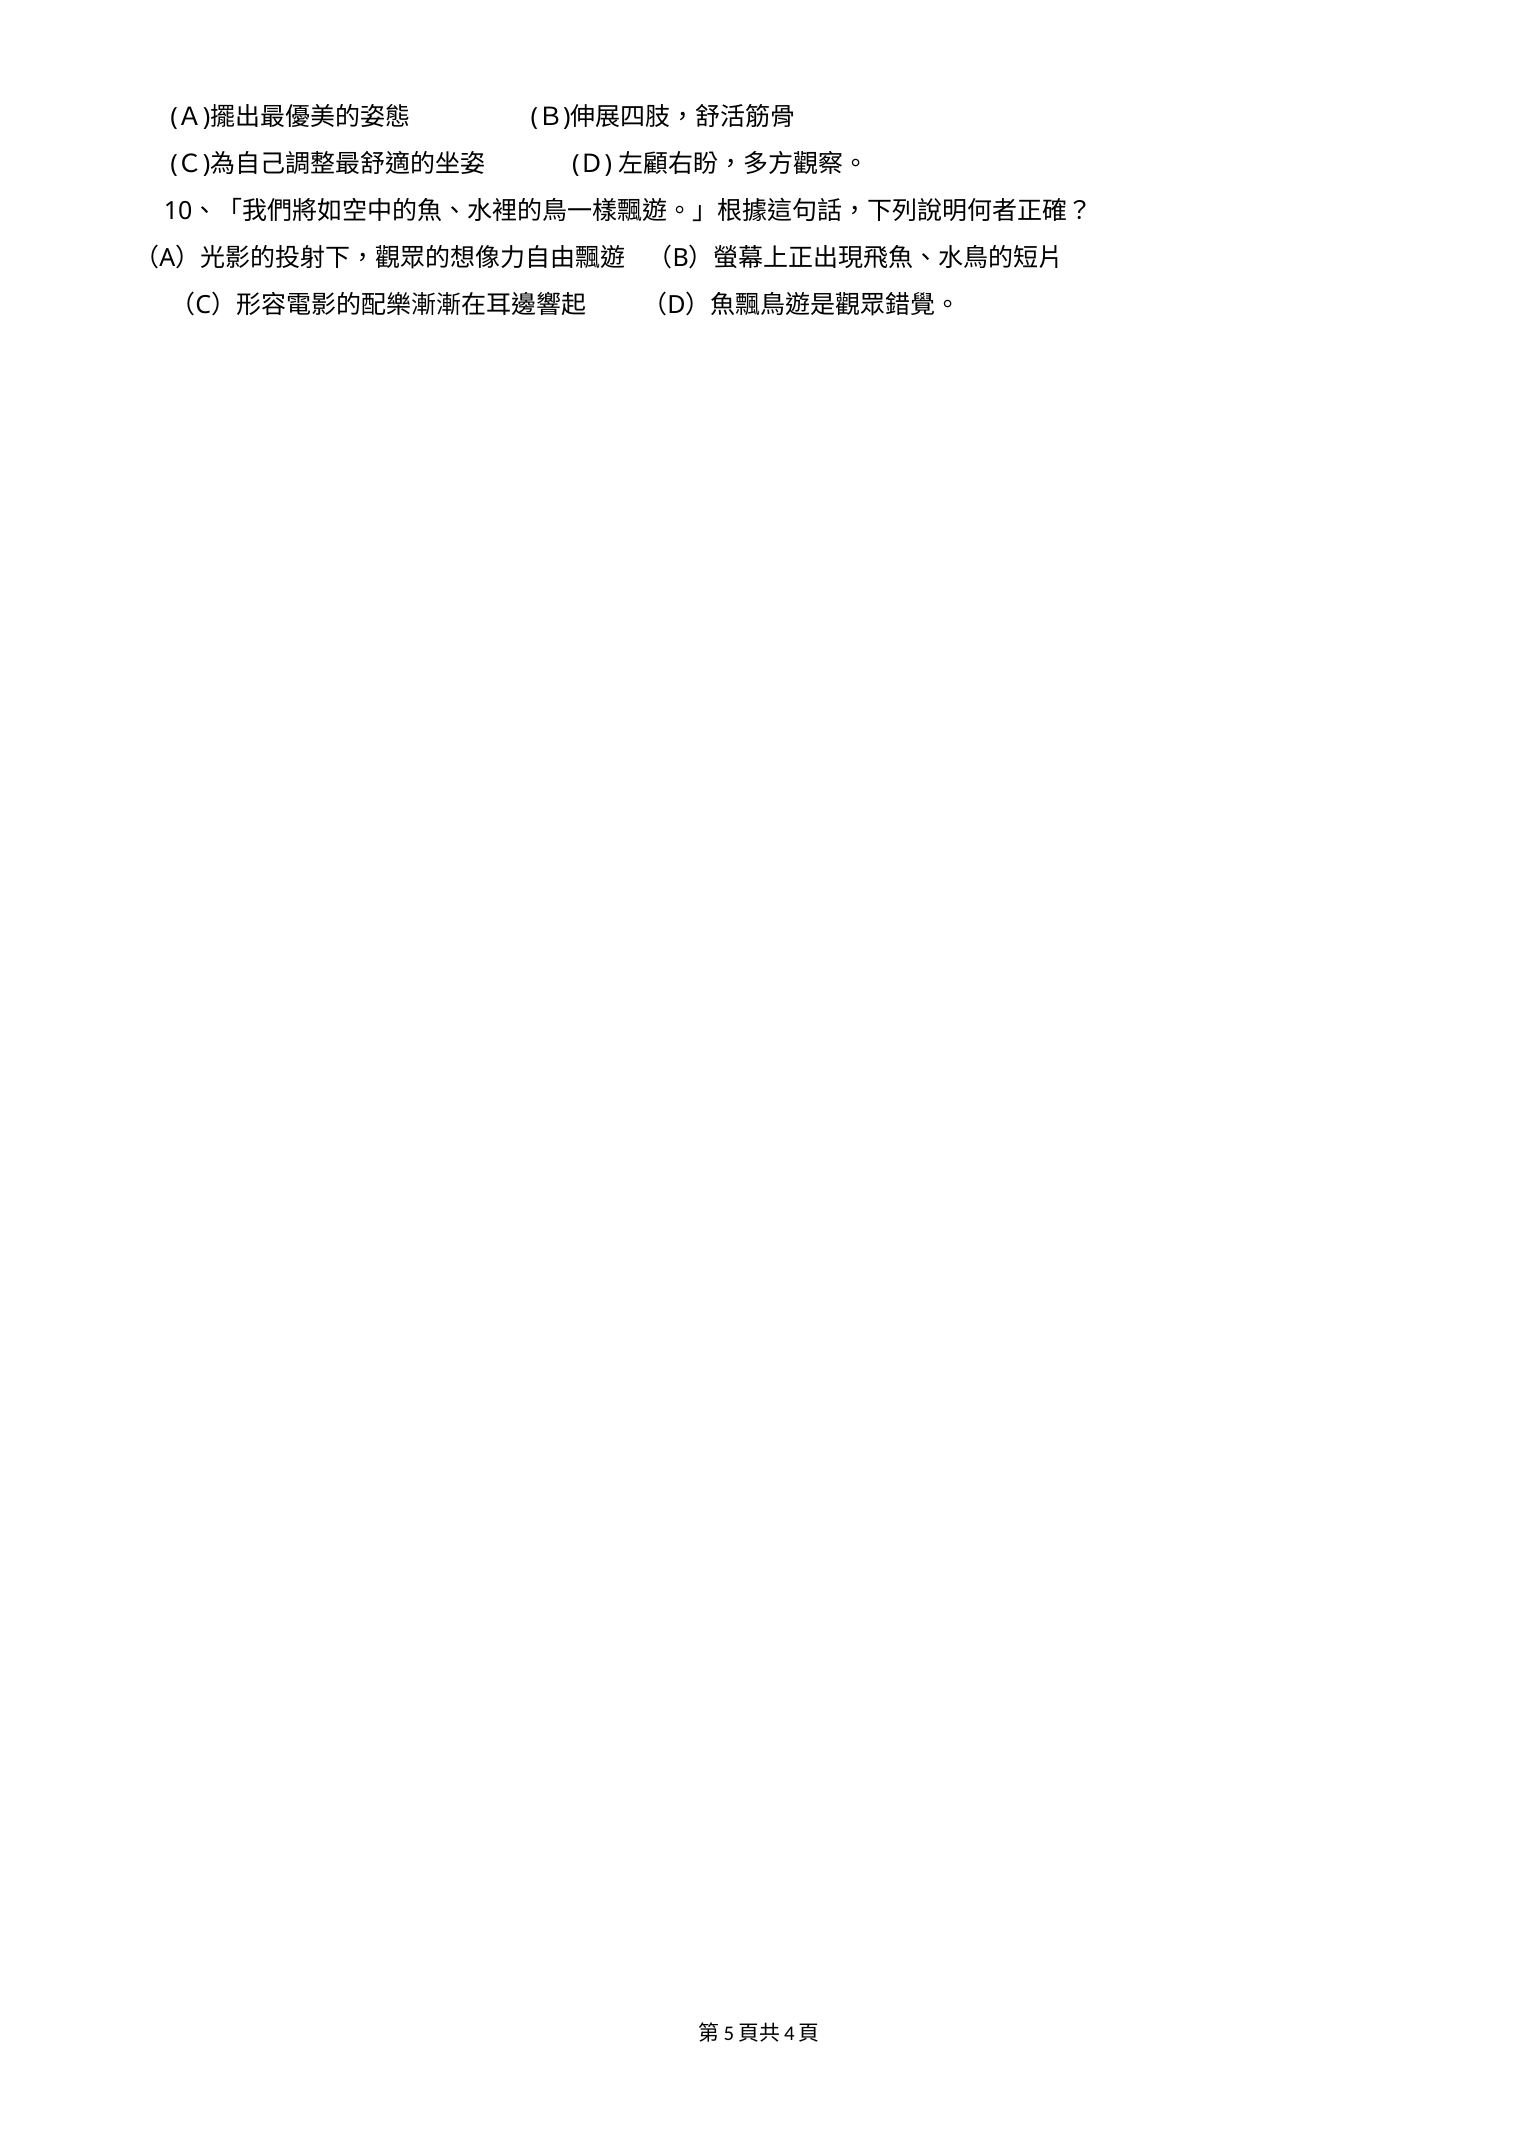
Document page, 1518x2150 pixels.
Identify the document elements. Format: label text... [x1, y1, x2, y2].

text （C）形容電影的配樂漸漸在耳邊響起 （D）魚飄鳥遊是觀眾錯覺。 [139, 284, 1429, 321]
text (Ａ)擺出最優美的姿態 (Ｂ)伸展四肢，舒活筋骨 [164, 96, 1429, 132]
text (Ｃ)為自己調整最舒適的坐姿 (Ｄ) 左顧右盼，多方觀察。 [164, 143, 1429, 179]
text （A）光影的投射下，觀眾的想像力自由飄遊 （B）螢幕上正出現飛魚、水鳥的短片 [89, 237, 1429, 273]
text 10、「我們將如空中的魚、水裡的鳥一樣飄遊。」根據這句話，下列說明何者正確？ [139, 190, 1429, 226]
